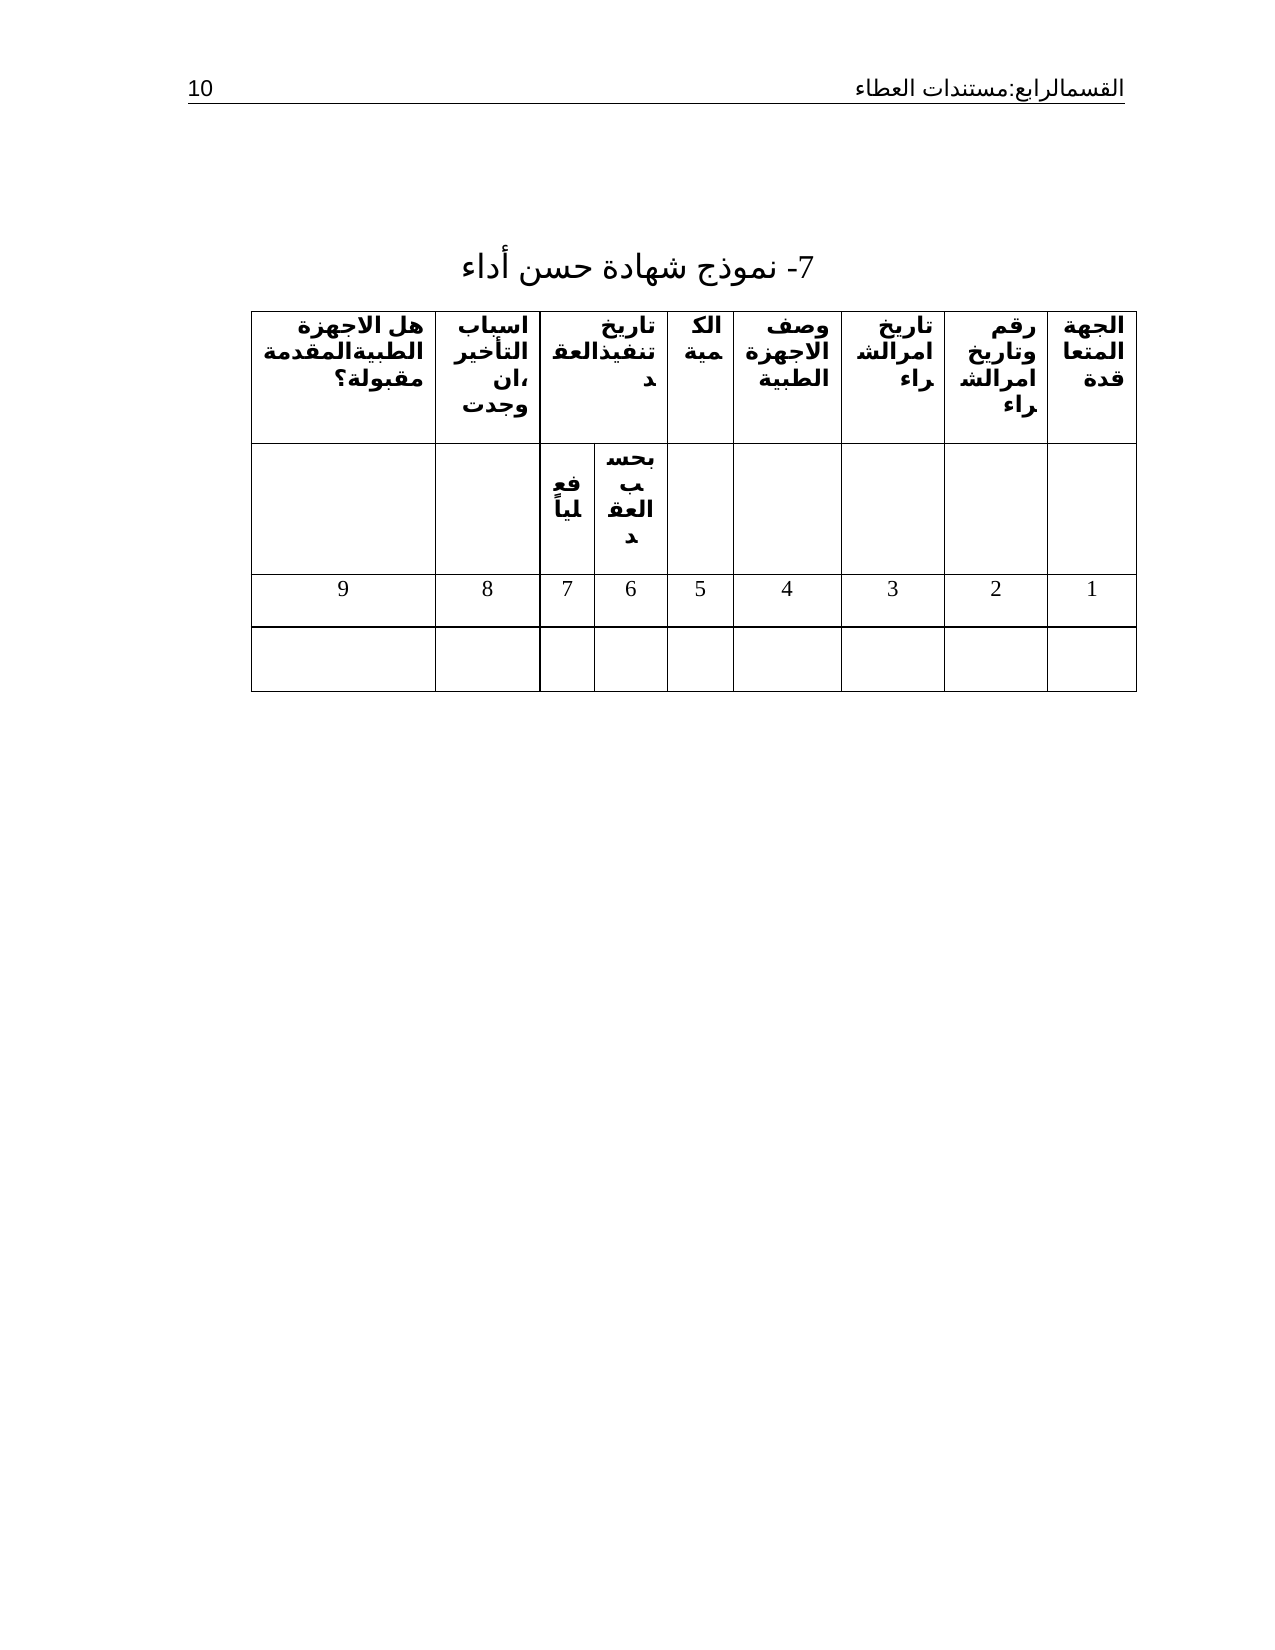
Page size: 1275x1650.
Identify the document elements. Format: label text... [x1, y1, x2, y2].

table_cell [436, 628, 539, 691]
table_header اسباب التأخير،ان وجدت [436, 312, 539, 442]
table_cell [436, 444, 539, 574]
table_cell [252, 628, 435, 691]
table_cell [842, 444, 944, 574]
table_cell [595, 628, 667, 691]
table_cell [668, 628, 733, 691]
table_cell 6 [595, 575, 667, 626]
table_cell [541, 628, 594, 691]
table_header الكمية [668, 312, 733, 442]
table_cell 4 [734, 575, 841, 626]
table_cell [1048, 444, 1136, 574]
table_cell [734, 628, 841, 691]
table_cell 2 [945, 575, 1047, 626]
table_header هل الاجهزة الطبيةالمقدمةمقبولة؟ [252, 312, 435, 442]
text 7- نموذج شهادة حسن أداء [187, 248, 1087, 286]
table_header الجهة المتعاقدة [1048, 312, 1136, 442]
table_cell [945, 444, 1047, 574]
table_header رقم وتاريخ امرالشراء [945, 312, 1047, 442]
table_cell 7 [541, 575, 594, 626]
table_cell 3 [842, 575, 944, 626]
table_cell [734, 444, 841, 574]
table_header تاريخ تنفيذالعقد [541, 312, 667, 442]
table_cell 5 [668, 575, 733, 626]
table_cell بحسب العقد [595, 444, 667, 574]
table_cell 1 [1048, 575, 1136, 626]
table_cell [945, 628, 1047, 691]
table_cell [252, 444, 435, 574]
table_header تاريخ امرالشراء [842, 312, 944, 442]
table_cell 8 [436, 575, 539, 626]
table_cell [668, 444, 733, 574]
table_cell 9 [252, 575, 435, 626]
table_header وصف الاجهزة الطبية [734, 312, 841, 442]
table_cell فعلياً [541, 444, 594, 574]
table_cell [1048, 628, 1136, 691]
table_cell [842, 628, 944, 691]
